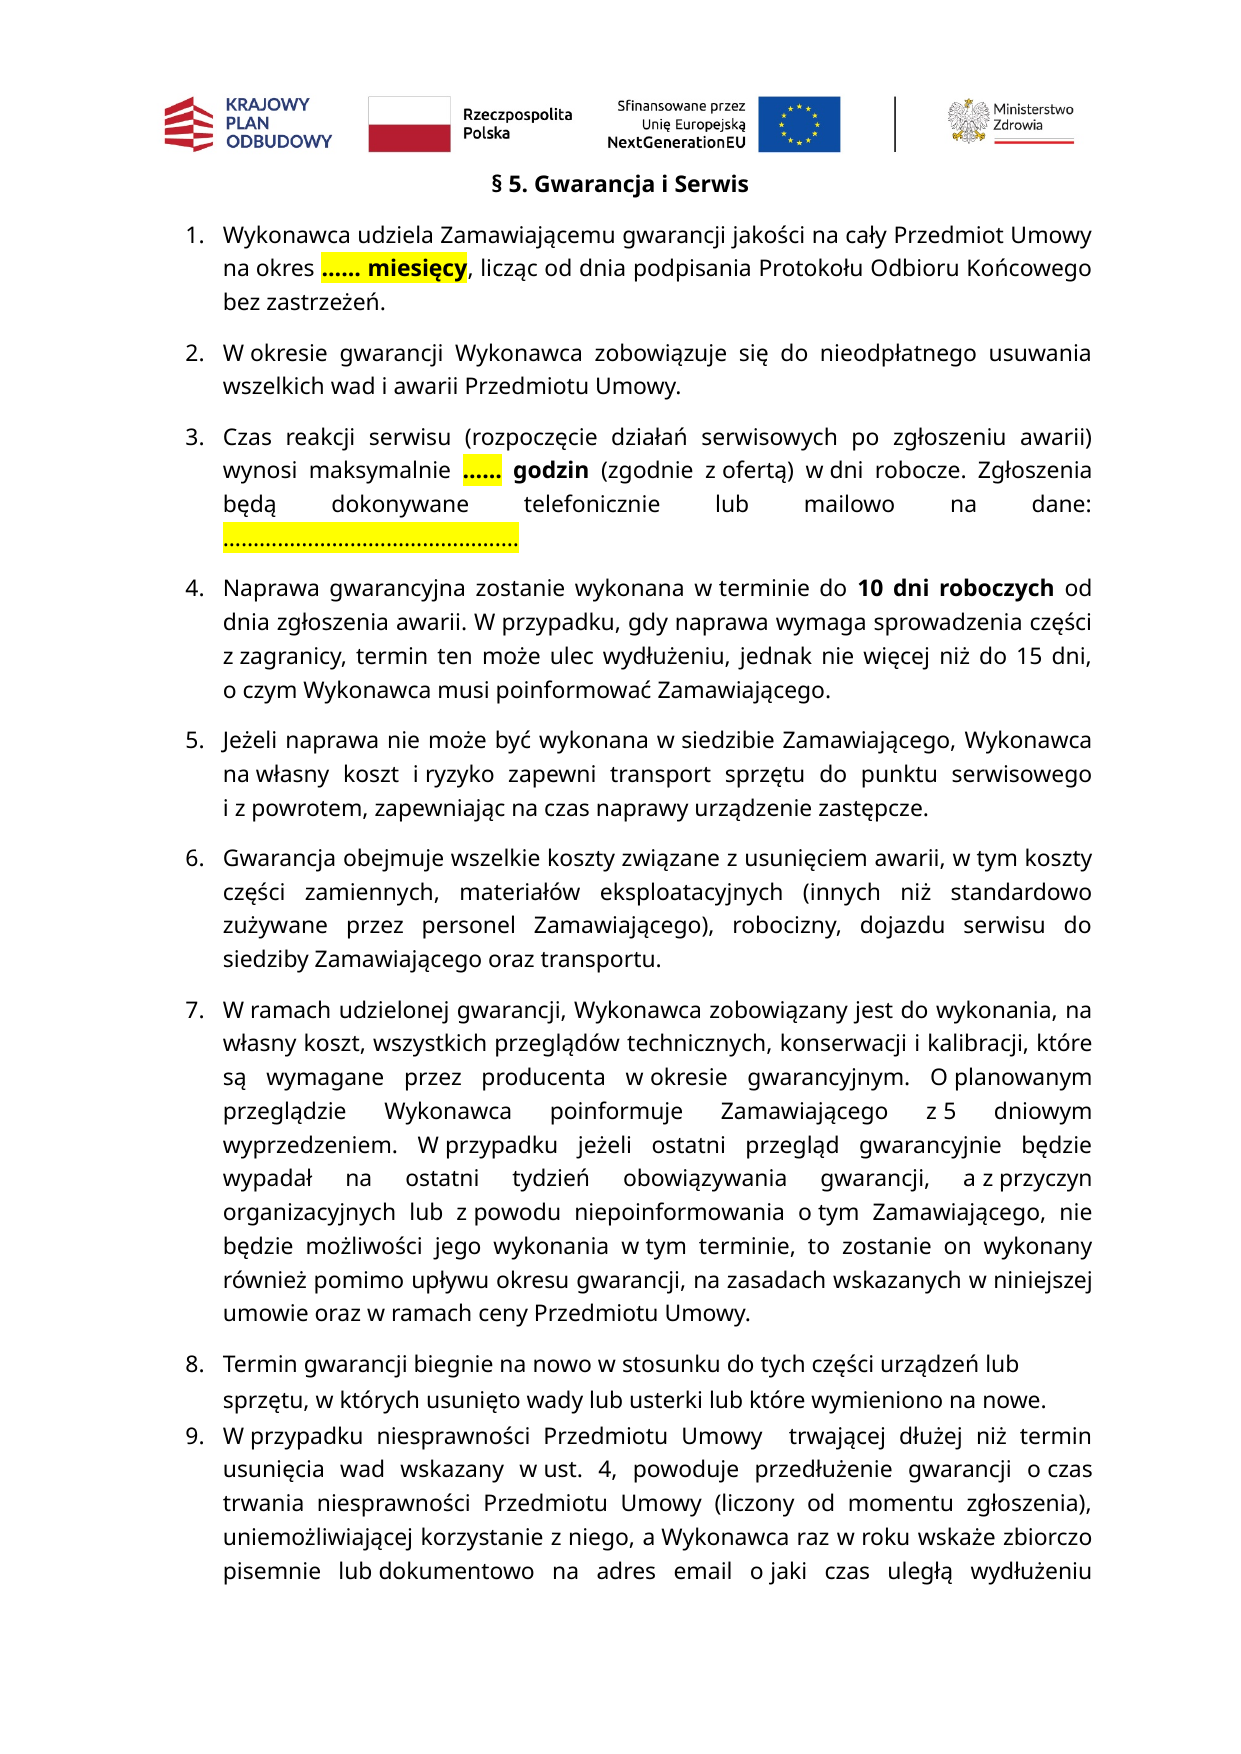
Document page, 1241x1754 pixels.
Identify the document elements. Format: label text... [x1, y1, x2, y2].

list Gwarancja obejmuje wszelkie koszty związane z usunięciem awarii, w tym koszty części zamiennych, materiałów eksploatacyjnych (innych niż standardowo zużywane przez personel Zamawiającego), robocizny, dojazdu serwisu do siedziby Zamawiającego oraz transportu. [185, 842, 1093, 974]
list W ramach udzielonej gwarancji, Wykonawca zobowiązany jest do wykonania, na własny koszt, wszystkich przeglądów technicznych, konserwacji i kalibracji, które są wymagane przez producenta w okresie gwarancyjnym. O planowanym przeglądzie Wykonawca poinformuje Zamawiającego z 5 dniowym wyprzedzeniem. W przypadku jeżeli ostatni przegląd gwarancyjnie będzie wypadał na ostatni tydzień obowiązywania gwarancji, a z przyczyn organizacyjnych lub z powodu niepoinformowania o tym Zamawiającego, nie będzie możliwości jego wykonania w tym terminie, to zostanie on wykonany również pomimo upływu okresu gwarancji, na zasadach wskazanych w niniejszej umowie oraz w ramach ceny Przedmiotu Umowy. [185, 993, 1093, 1328]
text § 5. Gwarancja i Serwis [148, 169, 1093, 199]
list Wykonawca udziela Zamawiającemu gwarancji jakości na cały Przedmiot Umowy na okres …… miesięcy, licząc od dnia podpisania Protokołu Odbioru Końcowego bez zastrzeżeń. [185, 218, 1093, 317]
list Naprawa gwarancyjna zostanie wykonana w terminie do 10 dni roboczych od dnia zgłoszenia awarii. W przypadku, gdy naprawa wymaga sprowadzenia części z zagranicy, termin ten może ulec wydłużeniu, jednak nie więcej niż do 15 dni, o czym Wykonawca musi poinformować Zamawiającego. [185, 572, 1093, 705]
list Jeżeli naprawa nie może być wykonana w siedzibie Zamawiającego, Wykonawca na własny koszt i ryzyko zapewni transport sprzętu do punktu serwisowego i z powrotem, zapewniając na czas naprawy urządzenie zastępcze. [185, 724, 1093, 823]
list Termin gwarancji biegnie na nowo w stosunku do tych części urządzeń lub sprzętu, w których usunięto wady lub usterki lub które wymieniono na nowe. [185, 1348, 1093, 1415]
picture [147, 73, 1093, 169]
list W okresie gwarancji Wykonawca zobowiązuje się do nieodpłatnego usuwania wszelkich wad i awarii Przedmiotu Umowy. [185, 336, 1093, 401]
list Czas reakcji serwisu (rozpoczęcie działań serwisowych po zgłoszeniu awarii) wynosi maksymalnie …… godzin (zgodnie z ofertą) w dni robocze. Zgłoszenia będą dokonywane telefonicznie lub mailowo na dane: …………………………………………. [185, 421, 1093, 553]
